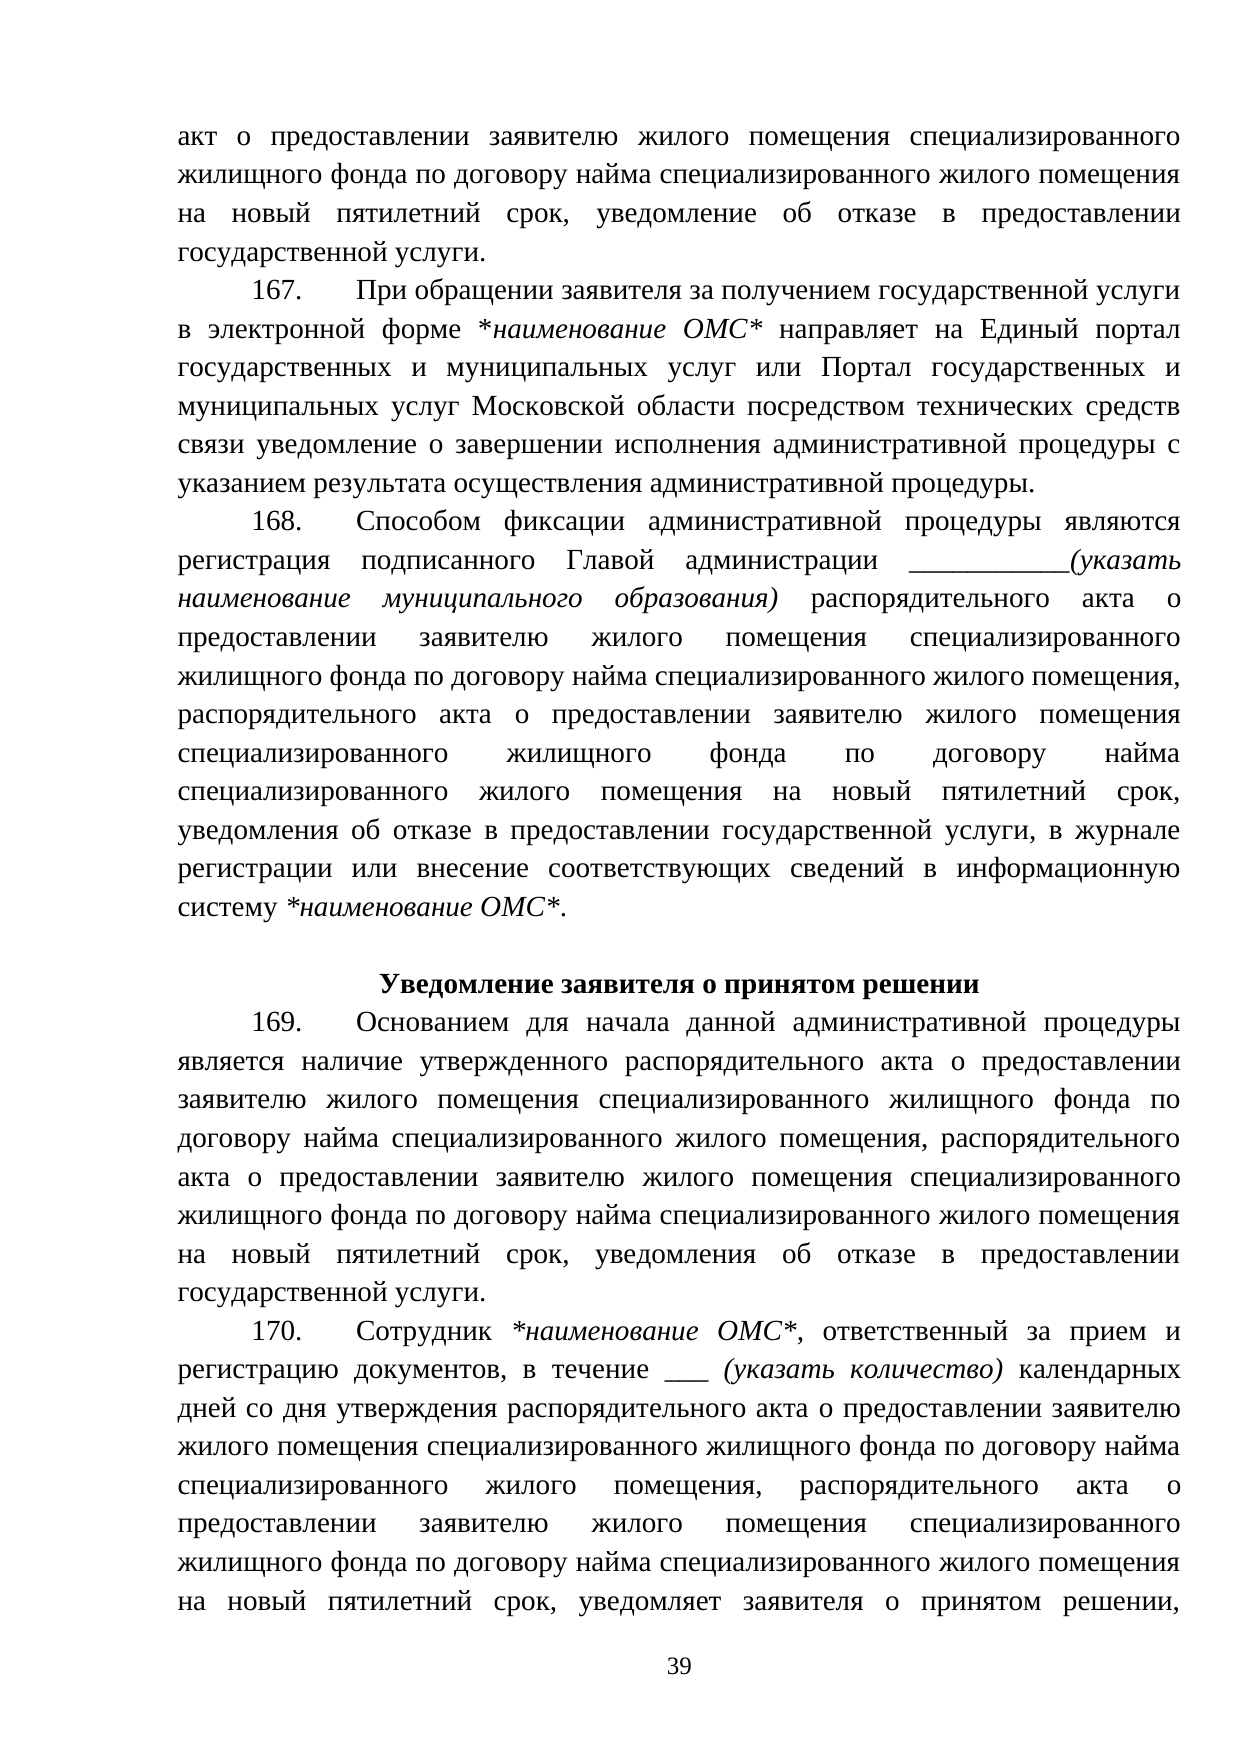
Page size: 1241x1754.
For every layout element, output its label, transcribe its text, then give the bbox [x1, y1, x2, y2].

list Основанием для начала данной административной процедуры является наличие утвержденного распорядительного акта о предоставлении заявителю жилого помещения специализированного жилищного фонда по договору найма специализированного жилого помещения, распорядительного акта о предоставлении заявителю жилого помещения специализированного жилищного фонда по договору найма специализированного жилого помещения на новый пятилетний срок, уведомления об отказе в предоставлении государственной услуги. [177, 1004, 1181, 1308]
text Уведомление заявителя о принятом решении [177, 966, 1181, 999]
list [177, 118, 1181, 267]
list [177, 1313, 1181, 1616]
list При обращении заявителя за получением государственной услуги в электронной форме *наименование ОМС* направляет на Единый портал государственных и муниципальных услуг или Портал государственных и муниципальных услуг Московской области посредством технических средств связи уведомление о завершении исполнения административной процедуры с указанием результата осуществления административной процедуры. [177, 272, 1181, 498]
list Способом фиксации административной процедуры являются регистрация подписанного Главой администрации ___________(указать наименование муниципального образования) распорядительного акта о предоставлении заявителю жилого помещения специализированного жилищного фонда по договору найма специализированного жилого помещения, распорядительного акта о предоставлении заявителю жилого помещения специализированного жилищного фонда по договору найма специализированного жилого помещения на новый пятилетний срок, уведомления об отказе в предоставлении государственной услуги, в журнале регистрации или внесение соответствующих сведений в информационную систему *наименование ОМС*. [177, 503, 1181, 922]
